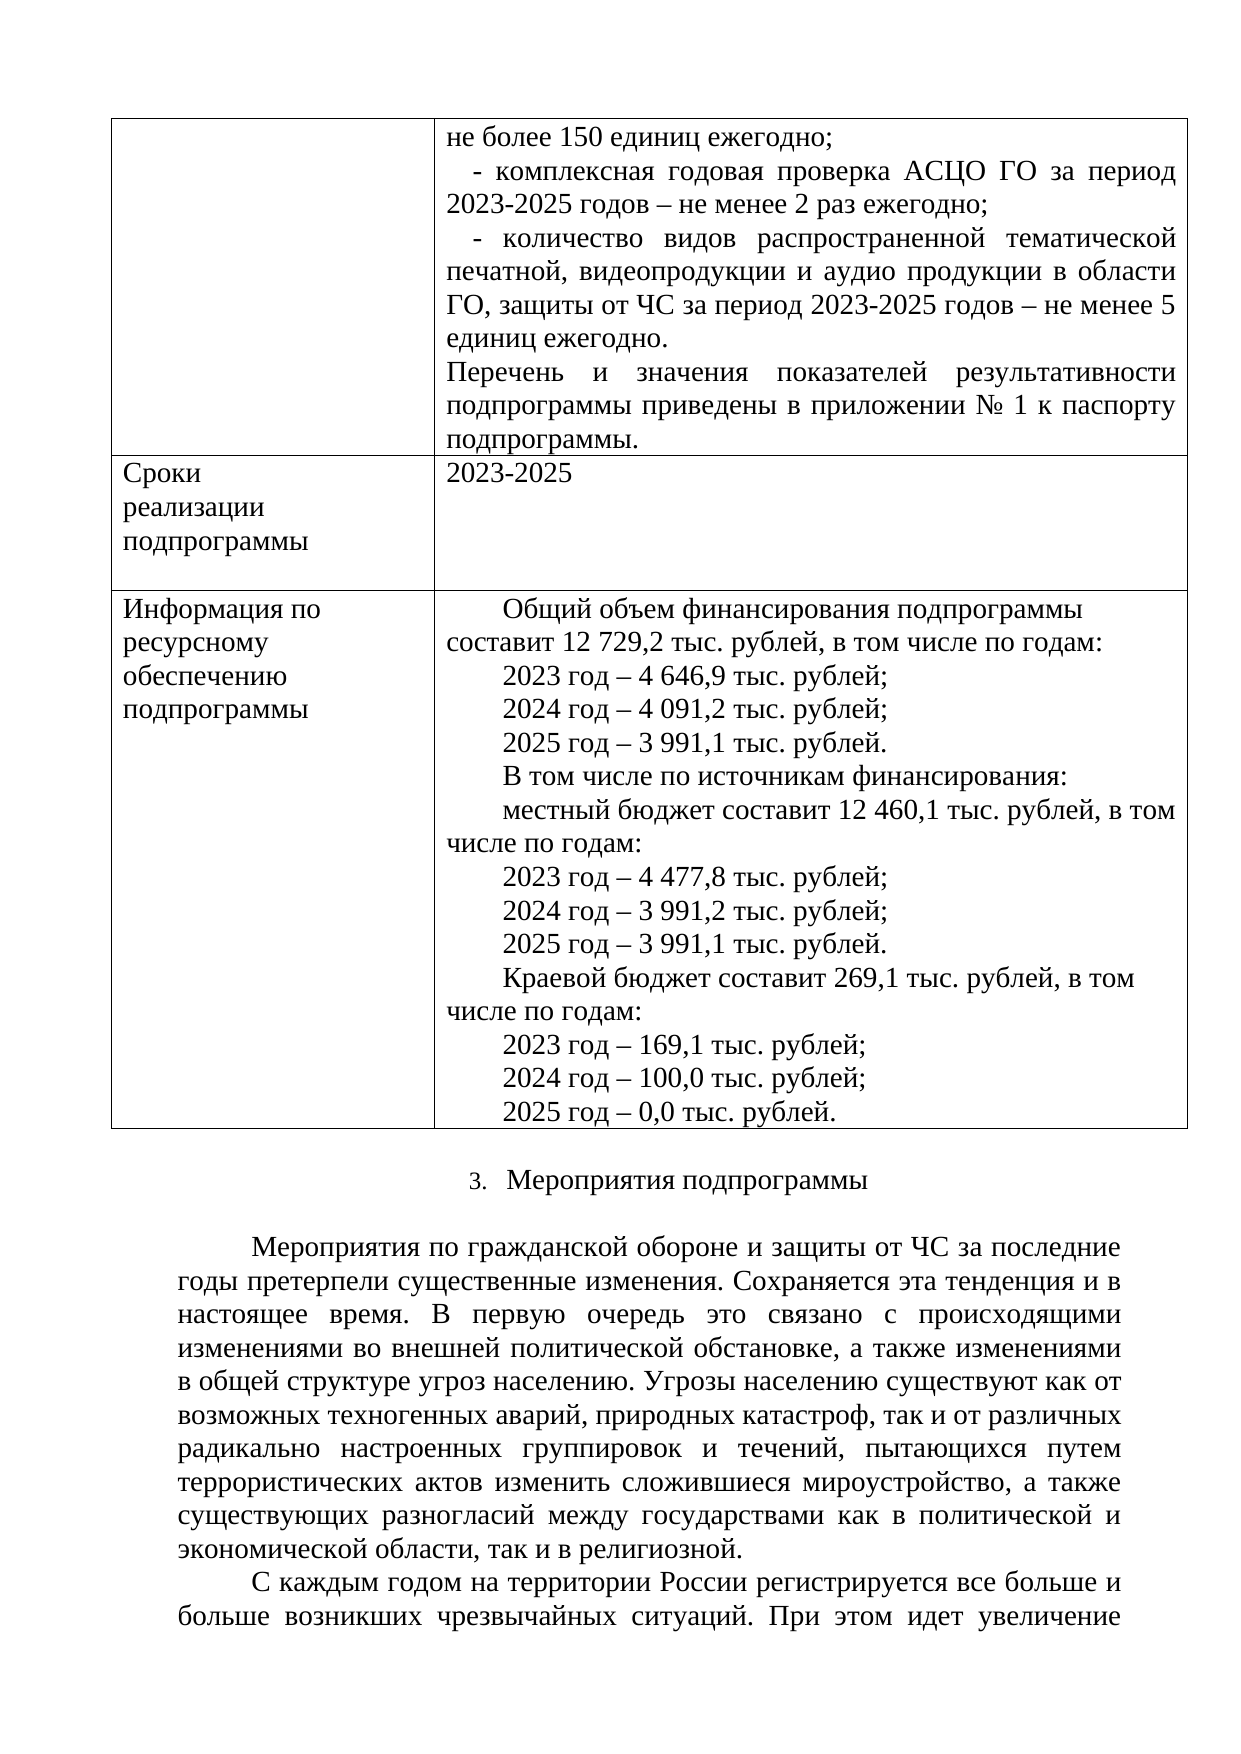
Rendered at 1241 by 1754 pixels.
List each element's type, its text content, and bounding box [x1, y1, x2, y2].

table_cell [112, 119, 434, 454]
table_cell Сроки реализации подпрограммы [112, 456, 434, 590]
table_cell Информация по ресурсному обеспечению подпрограммы [112, 591, 434, 1127]
table_cell Общий объем финансирования подпрограммы составит 12 729,2 тыс. рублей, в том числе по годам: 2023 год – 4 646,9 тыс. рублей; 2024 год – 4 091,2 тыс. рублей; 2025 год – 3 991,1 тыс. рублей. В том числе по источникам финансирования: местный бюджет составит 12 460,1 тыс. рублей, в том числе по годам: 2023 год – 4 477,8 тыс. рублей; 2024 год – 3 991,2 тыс. рублей; 2025 год – 3 991,1 тыс. рублей. Краевой бюджет составит 269,1 тыс. рублей, в том числе по годам: 2023 год – 169,1 тыс. рублей; 2024 год – 100,0 тыс. рублей; 2025 год – 0,0 тыс. рублей. [435, 591, 1187, 1127]
text Мероприятия по гражданской обороне и защиты от ЧС за последние годы претерпели существенные изменения. Сохраняется эта тенденция и в настоящее время. В первую очередь это связано с происходящими изменениями во внешней политической обстановке, а также изменениями в общей структуре угроз населению. Угрозы населению существуют как от возможных техногенных аварий, природных катастроф, так и от различных радикально настроенных группировок и течений, пытающихся путем террористических актов изменить сложившиеся мироустройство, а также существующих разногласий между государствами как в политической и экономической области, так и в религиозной. [177, 1229, 1122, 1564]
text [177, 1564, 1122, 1632]
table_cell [435, 119, 1187, 454]
list Мероприятия подпрограммы [215, 1162, 1122, 1196]
table_cell 2023-2025 [435, 456, 1187, 590]
